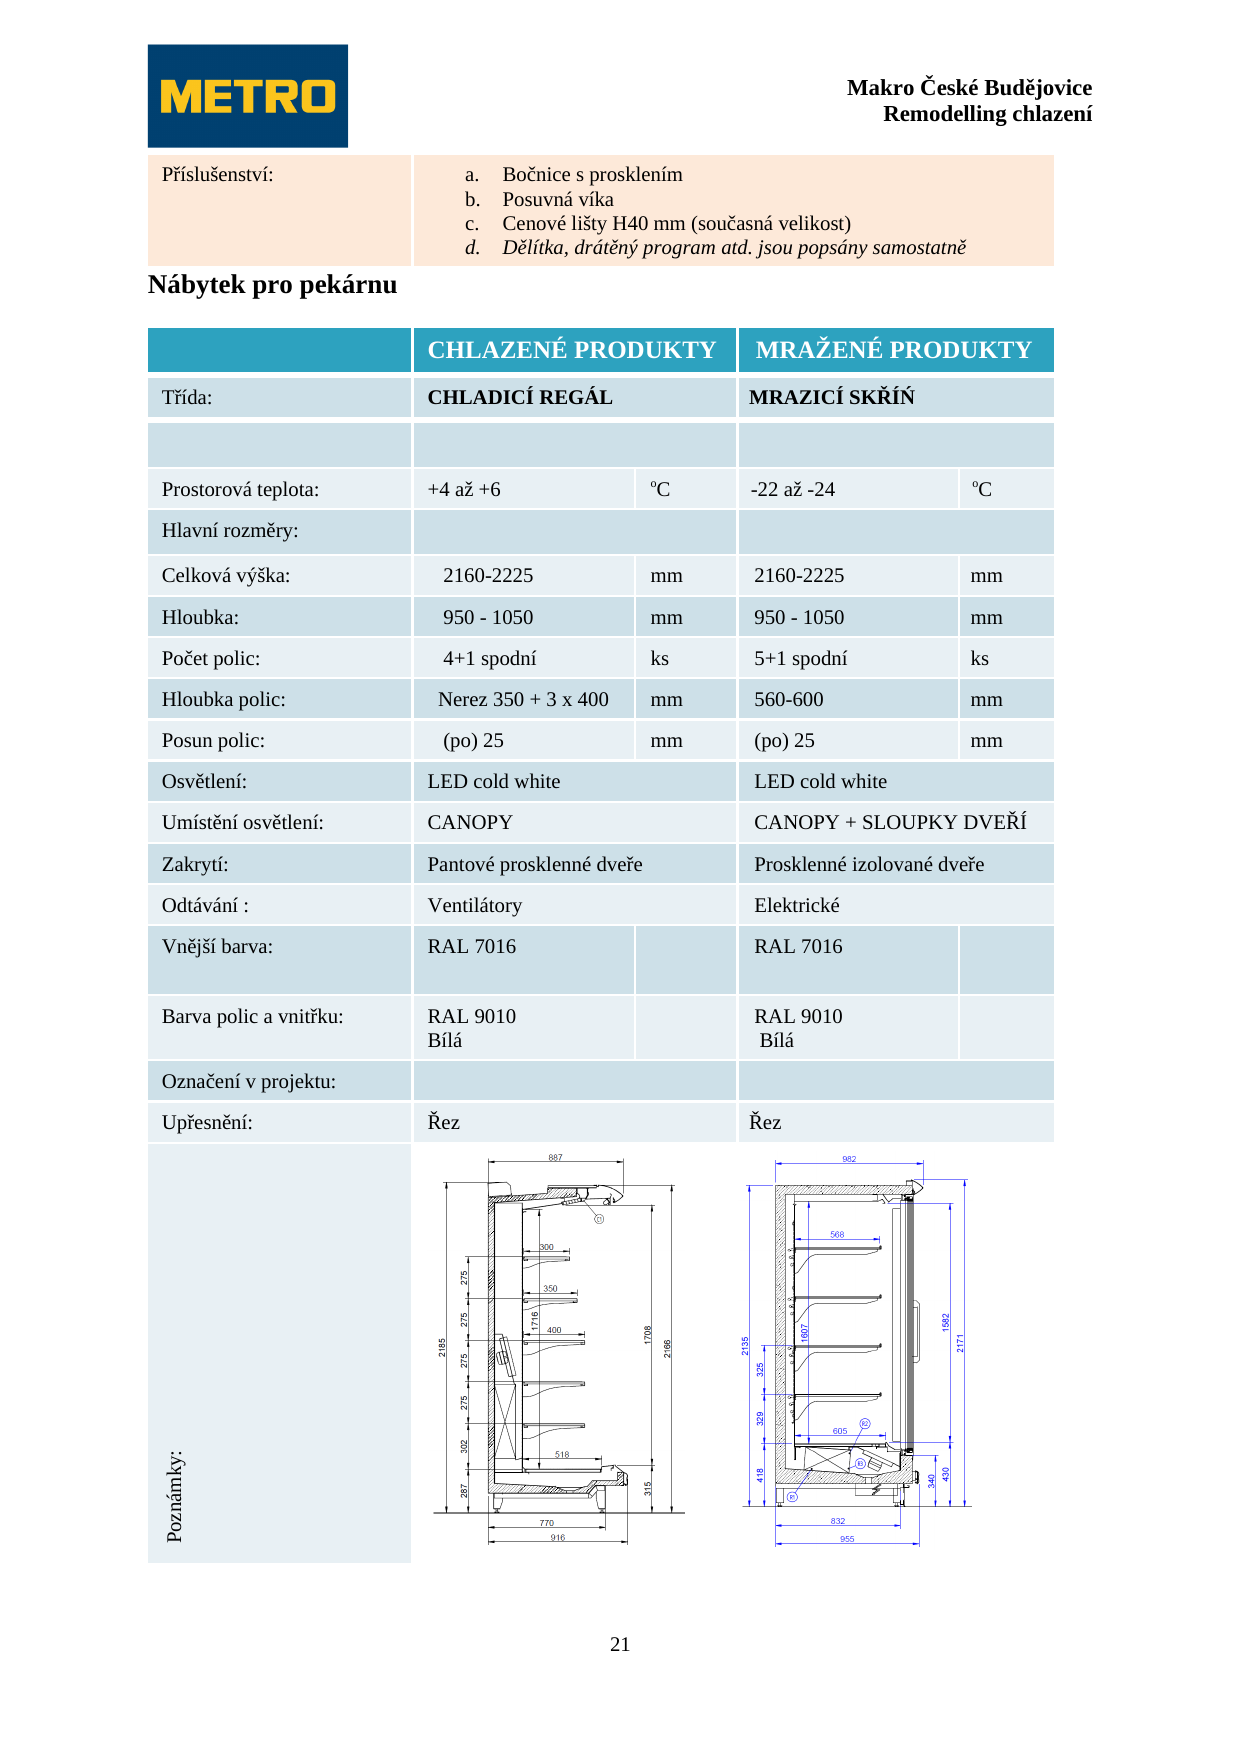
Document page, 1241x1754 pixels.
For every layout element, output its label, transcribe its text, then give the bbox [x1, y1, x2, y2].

table_cell Osvětlení: [148, 762, 411, 801]
table_cell [960, 996, 1054, 1059]
table_cell Označení v projektu: [148, 1061, 411, 1100]
table_cell [148, 423, 411, 467]
table_cell CANOPY + SLOUPKY DVEŘÍ [739, 803, 1054, 842]
table_cell Ventilátory [414, 885, 736, 924]
table_cell mm [960, 597, 1054, 636]
table_cell Posun polic: [148, 721, 411, 759]
table_cell Prostorová teplota: [148, 469, 411, 508]
table_cell RAL 9010 Bílá [739, 996, 958, 1059]
table_header CHLAZENÉ PRODUKTY [414, 328, 736, 372]
table_cell [414, 423, 736, 467]
table_cell Hlavní rozměry: [148, 510, 411, 554]
table_cell Pantové prosklenné dveře [414, 844, 736, 883]
table_cell Počet polic: [148, 638, 411, 677]
table_cell Příslušenství: [148, 155, 411, 266]
table_cell mm [636, 721, 736, 759]
table_cell Hloubka: [148, 597, 411, 636]
table_header [148, 328, 411, 372]
table_cell [739, 1144, 1054, 1563]
table_cell [739, 510, 1054, 554]
table_cell Prosklenné izolované dveře [739, 844, 1054, 883]
table_cell 2160-2225 [414, 556, 634, 595]
table_cell 5+1 spodní [739, 638, 958, 677]
table_cell [960, 926, 1054, 994]
table_cell [636, 996, 736, 1059]
table_cell CHLADICÍ REGÁL [414, 378, 736, 417]
picture [147, 44, 349, 148]
table_cell (po) 25 [739, 721, 958, 759]
table_cell 4+1 spodní [414, 638, 634, 677]
table_cell mm [636, 679, 736, 718]
table_cell ks [636, 638, 736, 677]
table_cell mm [960, 556, 1054, 595]
table_cell Umístění osvětlení: [148, 803, 411, 842]
table_cell mm [636, 556, 736, 595]
table_cell ks [960, 638, 1054, 677]
text Nábytek pro pekárnu [148, 268, 1093, 299]
table_cell Nerez 350 + 3 x 400 [414, 679, 634, 718]
table_cell Řez [739, 1103, 1054, 1142]
table_cell Upřesnění: [148, 1103, 411, 1142]
table_cell +4 až +6 [414, 469, 634, 508]
table_cell Bočnice s prosklením Posuvná víka Cenové lišty H40 mm (současná velikost) Dělítka, drátěný program atd. jsou popsány samostatně [414, 155, 1054, 266]
table_header MRAŽENÉ PRODUKTY [739, 328, 1054, 372]
table_cell Zakrytí: [148, 844, 411, 883]
table_cell Odtávání : [148, 885, 411, 924]
table_cell mm [960, 721, 1054, 759]
table_cell LED cold white [414, 762, 736, 801]
table_cell mm [960, 679, 1054, 718]
table_cell mm [636, 597, 736, 636]
table_cell Řez [414, 1103, 736, 1142]
table_cell Hloubka polic: [148, 679, 411, 718]
table_cell Poznámky: [148, 1144, 411, 1563]
table_cell Elektrické [739, 885, 1054, 924]
table_cell Třída: [148, 378, 411, 417]
table_cell 2160-2225 [739, 556, 958, 595]
table_cell 950 - 1050 [739, 597, 958, 636]
table_cell [739, 423, 1054, 467]
table_cell oC [636, 469, 736, 508]
table_cell MRAZICÍ SKŘÍŃ [739, 378, 1054, 417]
table_cell [414, 510, 736, 554]
table_cell RAL 9010 Bílá [414, 996, 634, 1059]
table_cell (po) 25 [414, 721, 634, 759]
table_cell LED cold white [739, 762, 1054, 801]
table_cell 950 - 1050 [414, 597, 634, 636]
table_cell Vnější barva: [148, 926, 411, 994]
table_cell oC [960, 469, 1054, 508]
table_cell [414, 1061, 736, 1100]
table_cell Barva polic a vnitřku: [148, 996, 411, 1059]
table_cell RAL 7016 [739, 926, 958, 994]
table_cell [739, 1061, 1054, 1100]
table_cell [636, 926, 736, 994]
table_cell Celková výška: [148, 556, 411, 595]
table_cell -22 až -24 [739, 469, 958, 508]
table_cell 560-600 [739, 679, 958, 718]
table_cell RAL 7016 [414, 926, 634, 994]
table_cell [414, 1144, 736, 1563]
table_cell CANOPY [414, 803, 736, 842]
